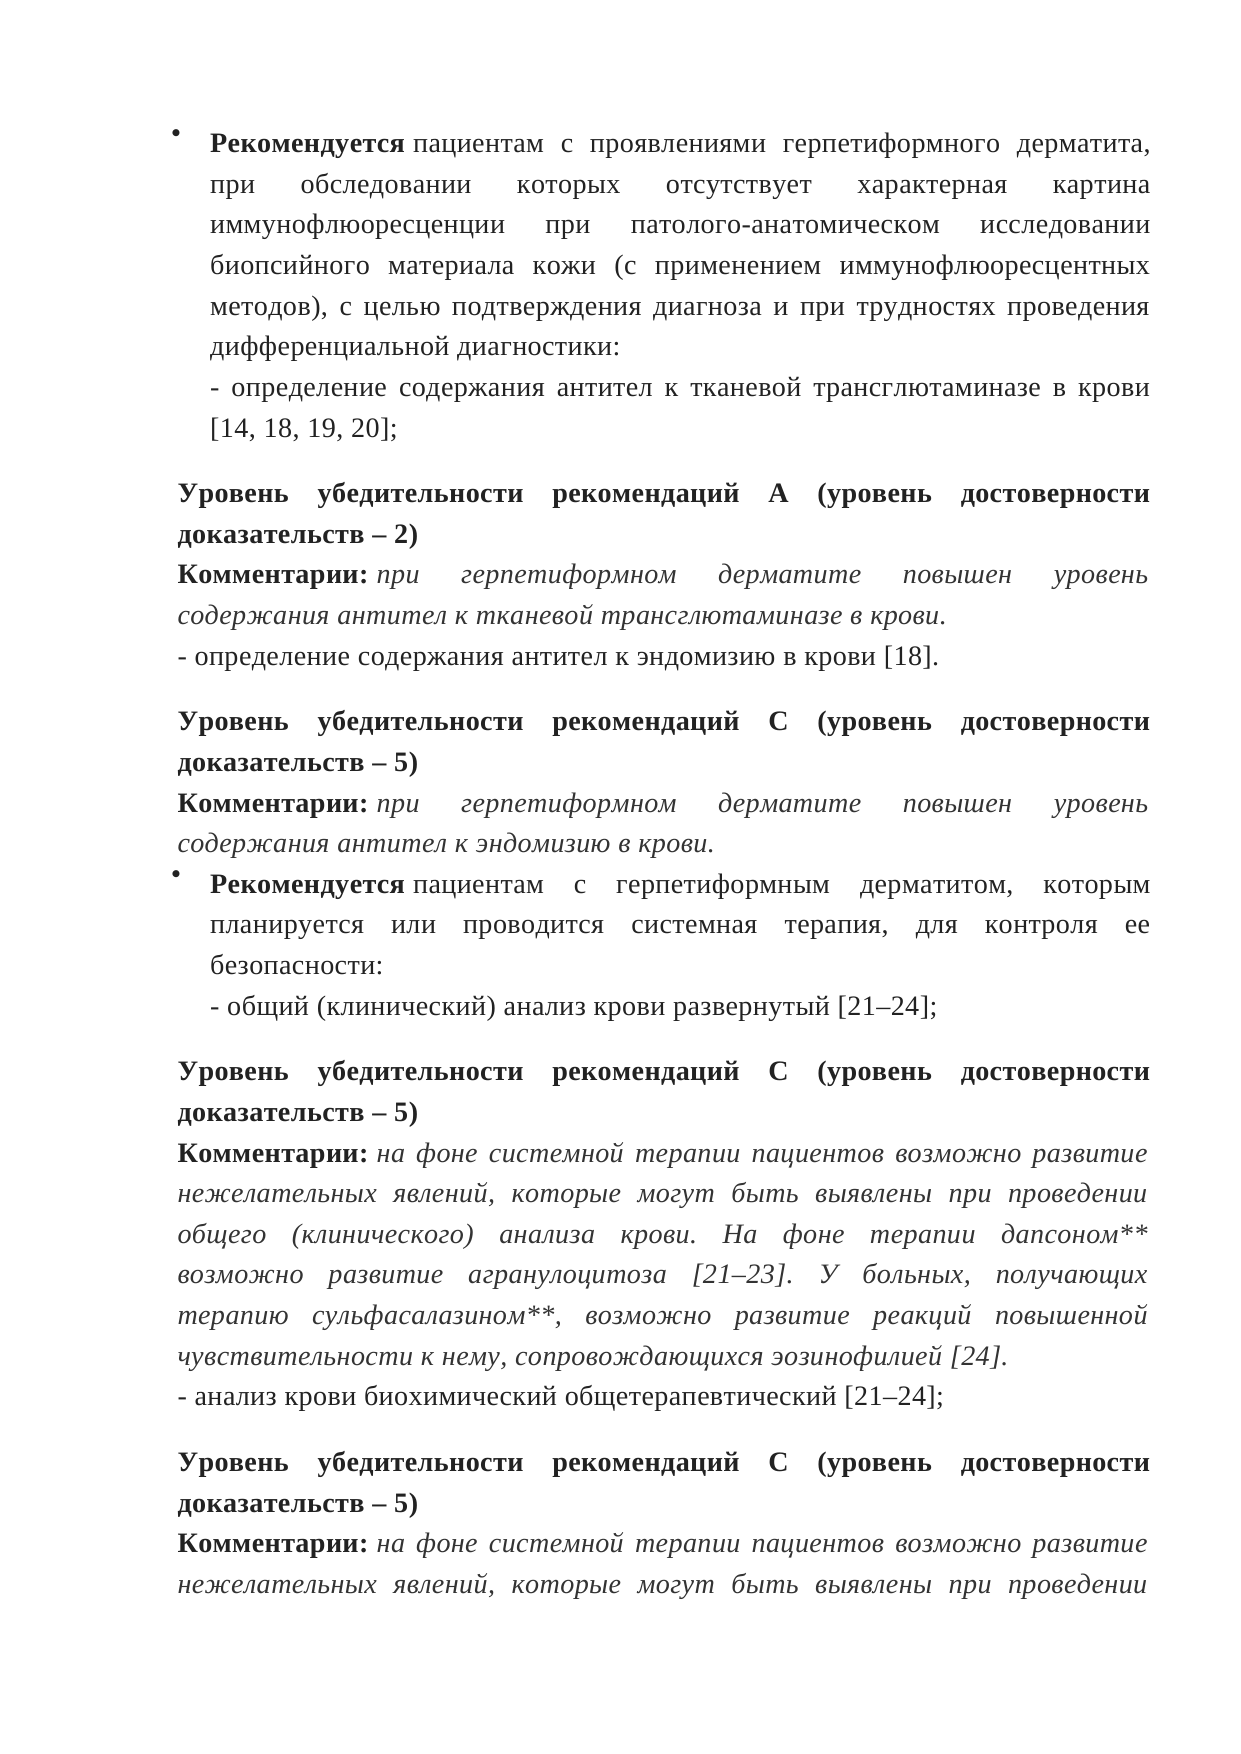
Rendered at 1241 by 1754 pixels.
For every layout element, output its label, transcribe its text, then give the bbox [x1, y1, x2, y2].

list Рекомендуется пациентам с герпетиформным дерматитом, которым планируется или проводится системная терапия, для контроля ее безопасности: [172, 859, 1152, 981]
text Комментарии: при герпетиформном дерматите повышен уровень содержания антител к тканевой трансглютаминазе в крови. [177, 549, 1152, 631]
text Комментарии: на фоне системной терапии пациентов возможно развитие нежелательных явлений, которые могут быть выявлены при проведении общего (клинического) анализа крови. На фоне терапии дапсоном** возможно развитие агранулоцитоза [21–23]. У больных, получающих терапию сульфасалазином**, возможно развитие реакций повышенной чувствительности к нему, сопровождающихся эозинофилией [24]. [177, 1127, 1152, 1371]
text Уровень убедительности рекомендаций A (уровень достоверности доказательств – 2) [177, 468, 1152, 549]
text - общий (клинический) анализ крови развернутый [21–24]; [210, 981, 1152, 1021]
text Уровень убедительности рекомендаций С (уровень достоверности доказательств – 5) [177, 696, 1152, 777]
list Рекомендуется пациентам с проявлениями герпетиформного дерматита, при обследовании которых отсутствует характерная картина иммунофлюоресценции при патолого-анатомическом исследовании биопсийного материала кожи (с применением иммунофлюоресцентных методов), с целью подтверждения диагноза и при трудностях проведения дифференциальной диагностики: [172, 118, 1152, 362]
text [177, 1518, 1152, 1599]
text - определение содержания антител к тканевой трансглютаминазе в крови [14, 18, 19, 20]; [210, 362, 1152, 443]
text - определение содержания антител к эндомизию в крови [18]. [177, 631, 1152, 671]
text Уровень убедительности рекомендаций С (уровень достоверности доказательств – 5) [177, 1437, 1152, 1518]
text - анализ крови биохимический общетерапевтический [21–24]; [177, 1371, 1152, 1412]
text Комментарии: при герпетиформном дерматите повышен уровень содержания антител к эндомизию в крови. [177, 777, 1152, 859]
text Уровень убедительности рекомендаций С (уровень достоверности доказательств – 5) [177, 1046, 1152, 1127]
